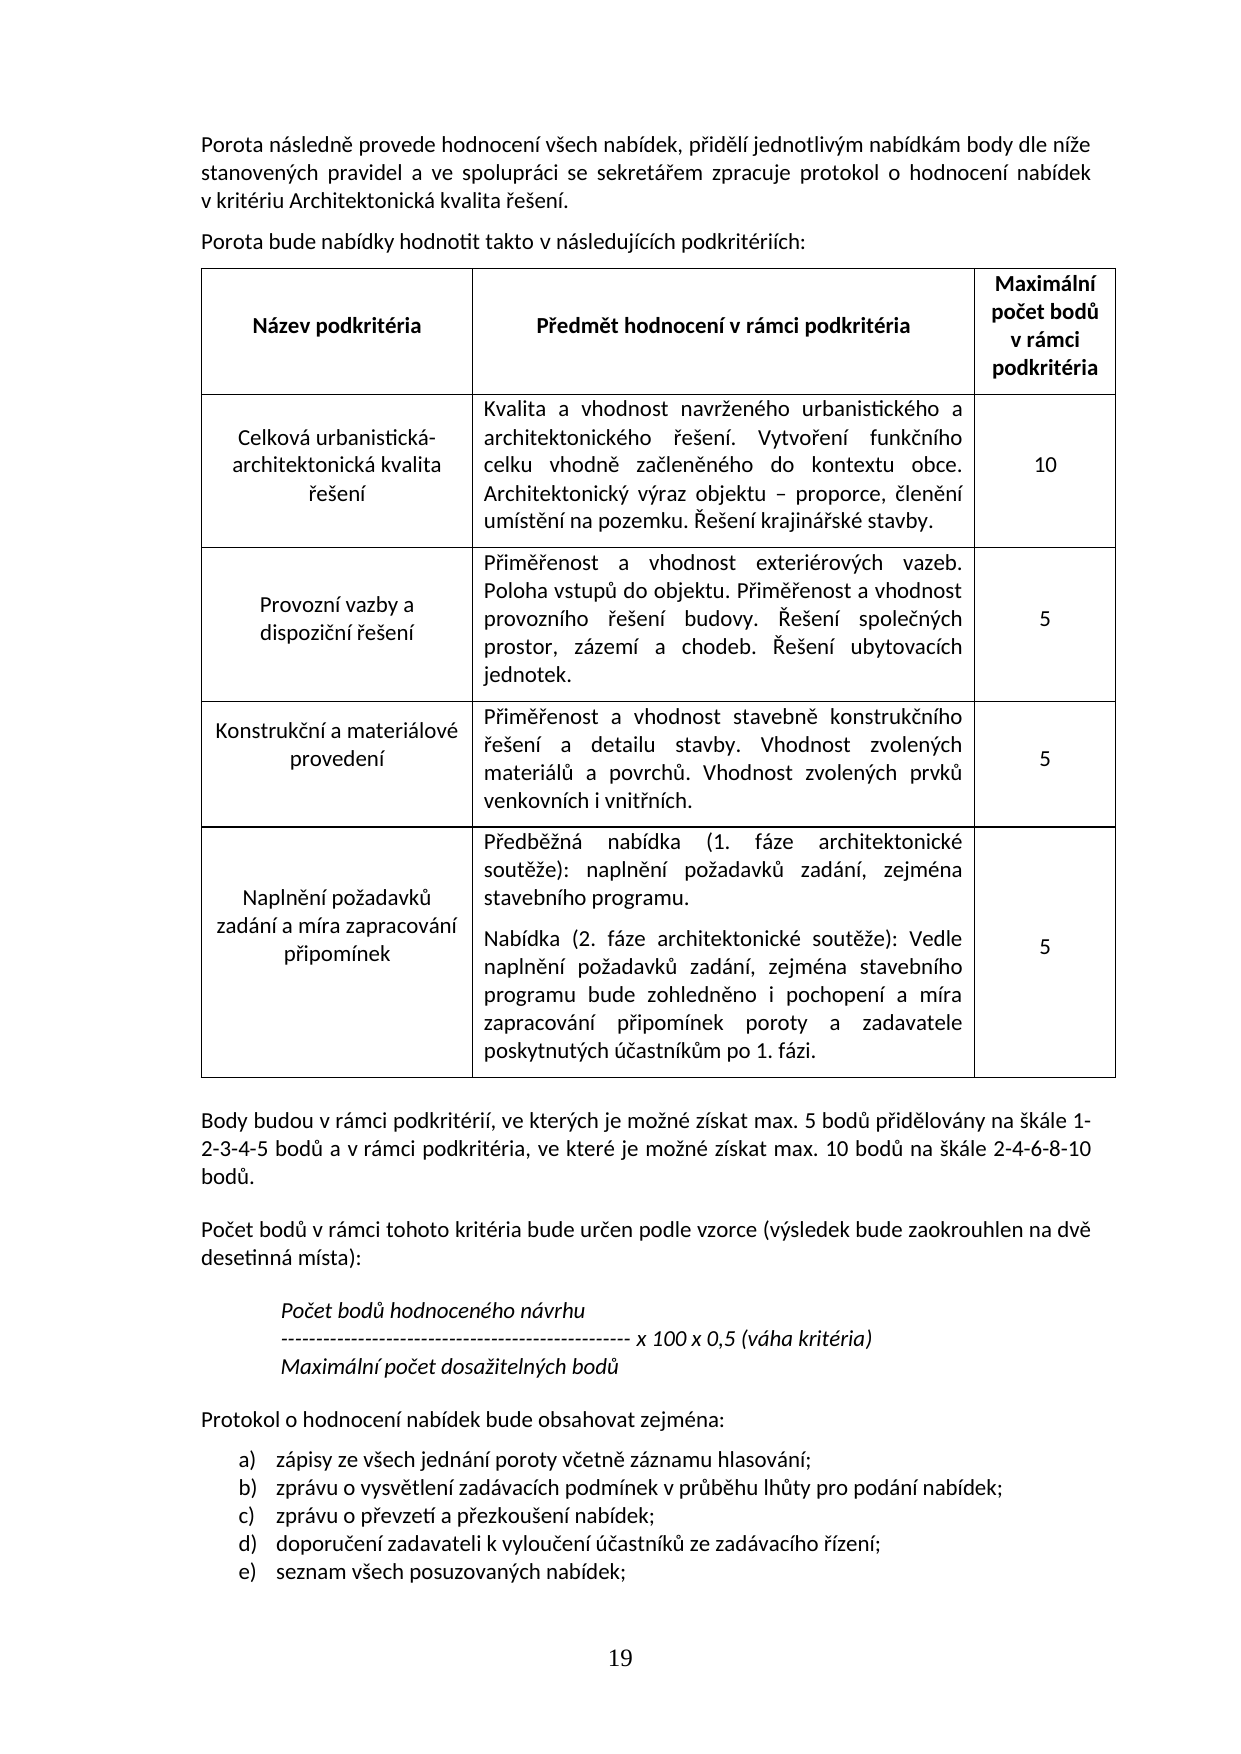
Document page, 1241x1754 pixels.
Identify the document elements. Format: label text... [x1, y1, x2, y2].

table_cell 5 [975, 702, 1115, 826]
text -------------------------------------------------- x 100 x 0,5 (váha kritéria) [281, 1324, 1093, 1352]
table_cell Předběžná nabídka (1. fáze architektonické soutěže): naplnění požadavků zadání, zejména stavebního programu. Nabídka (2. fáze architektonické soutěže): Vedle naplnění požadavků zadání, zejména stavebního programu bude zohledněno i pochopení a míra zapracování připomínek poroty a zadavatele poskytnutých účastníkům po 1. fázi. [473, 828, 974, 1077]
table_cell 5 [975, 828, 1115, 1077]
list Protokol o hodnocení nabídek bude obsahovat zejména: [201, 1405, 1093, 1433]
list Porota bude nabídky hodnotit takto v následujících podkritériích: [201, 227, 1093, 255]
table_cell Konstrukční a materiálové provedení [202, 702, 472, 826]
table_cell Přiměřenost a vhodnost exteriérových vazeb. Poloha vstupů do objektu. Přiměřenost a vhodnost provozního řešení budovy. Řešení společných prostor, zázemí a chodeb. Řešení ubytovacích jednotek. [473, 548, 974, 701]
table_cell Naplnění požadavků zadání a míra zapracování připomínek [202, 828, 472, 1077]
table_cell Přiměřenost a vhodnost stavebně konstrukčního řešení a detailu stavby. Vhodnost zvolených materiálů a povrchů. Vhodnost zvolených prvků venkovních i vnitřních. [473, 702, 974, 826]
text Maximální počet dosažitelných bodů [260, 1352, 1093, 1380]
table_header Předmět hodnocení v rámci podkritéria [473, 269, 974, 393]
list doporučení zadavateli k vyloučení účastníků ze zadávacího řízení; [238, 1529, 1093, 1557]
list zápisy ze všech jednání poroty včetně záznamu hlasování; [238, 1445, 1093, 1473]
text Počet bodů hodnoceného návrhu [281, 1296, 1093, 1324]
list seznam všech posuzovaných nabídek; [238, 1557, 1093, 1586]
list zprávu o vysvětlení zadávacích podmínek v průběhu lhůty pro podání nabídek; [238, 1473, 1093, 1501]
table_cell Celková urbanistická-architektonická kvalita řešení [202, 395, 472, 547]
list zprávu o převzetí a přezkoušení nabídek; [238, 1501, 1093, 1529]
table_cell Kvalita a vhodnost navrženého urbanistického a architektonického řešení. Vytvoření funkčního celku vhodně začleněného do kontextu obce. Architektonický výraz objektu – proporce, členění umístění na pozemku. Řešení krajinářské stavby. [473, 395, 974, 547]
table_cell 5 [975, 548, 1115, 701]
list Porota následně provede hodnocení všech nabídek, přidělí jednotlivým nabídkám body dle níže stanovených pravidel a ve spolupráci se sekretářem zpracuje protokol o hodnocení nabídek v kritériu Architektonická kvalita řešení. [201, 130, 1093, 214]
table_cell Provozní vazby a dispoziční řešení [202, 548, 472, 701]
table_header Maximální počet bodů v rámci podkritéria [975, 269, 1115, 393]
list Body budou v rámci podkritérií, ve kterých je možné získat max. 5 bodů přidělovány na škále 1-2-3-4-5 bodů a v rámci podkritéria, ve které je možné získat max. 10 bodů na škále 2-4-6-8-10 bodů. [201, 1106, 1093, 1190]
table_header Název podkritéria [202, 269, 472, 393]
list Počet bodů v rámci tohoto kritéria bude určen podle vzorce (výsledek bude zaokrouhlen na dvě desetinná místa): [201, 1215, 1093, 1271]
table_cell 10 [975, 395, 1115, 547]
